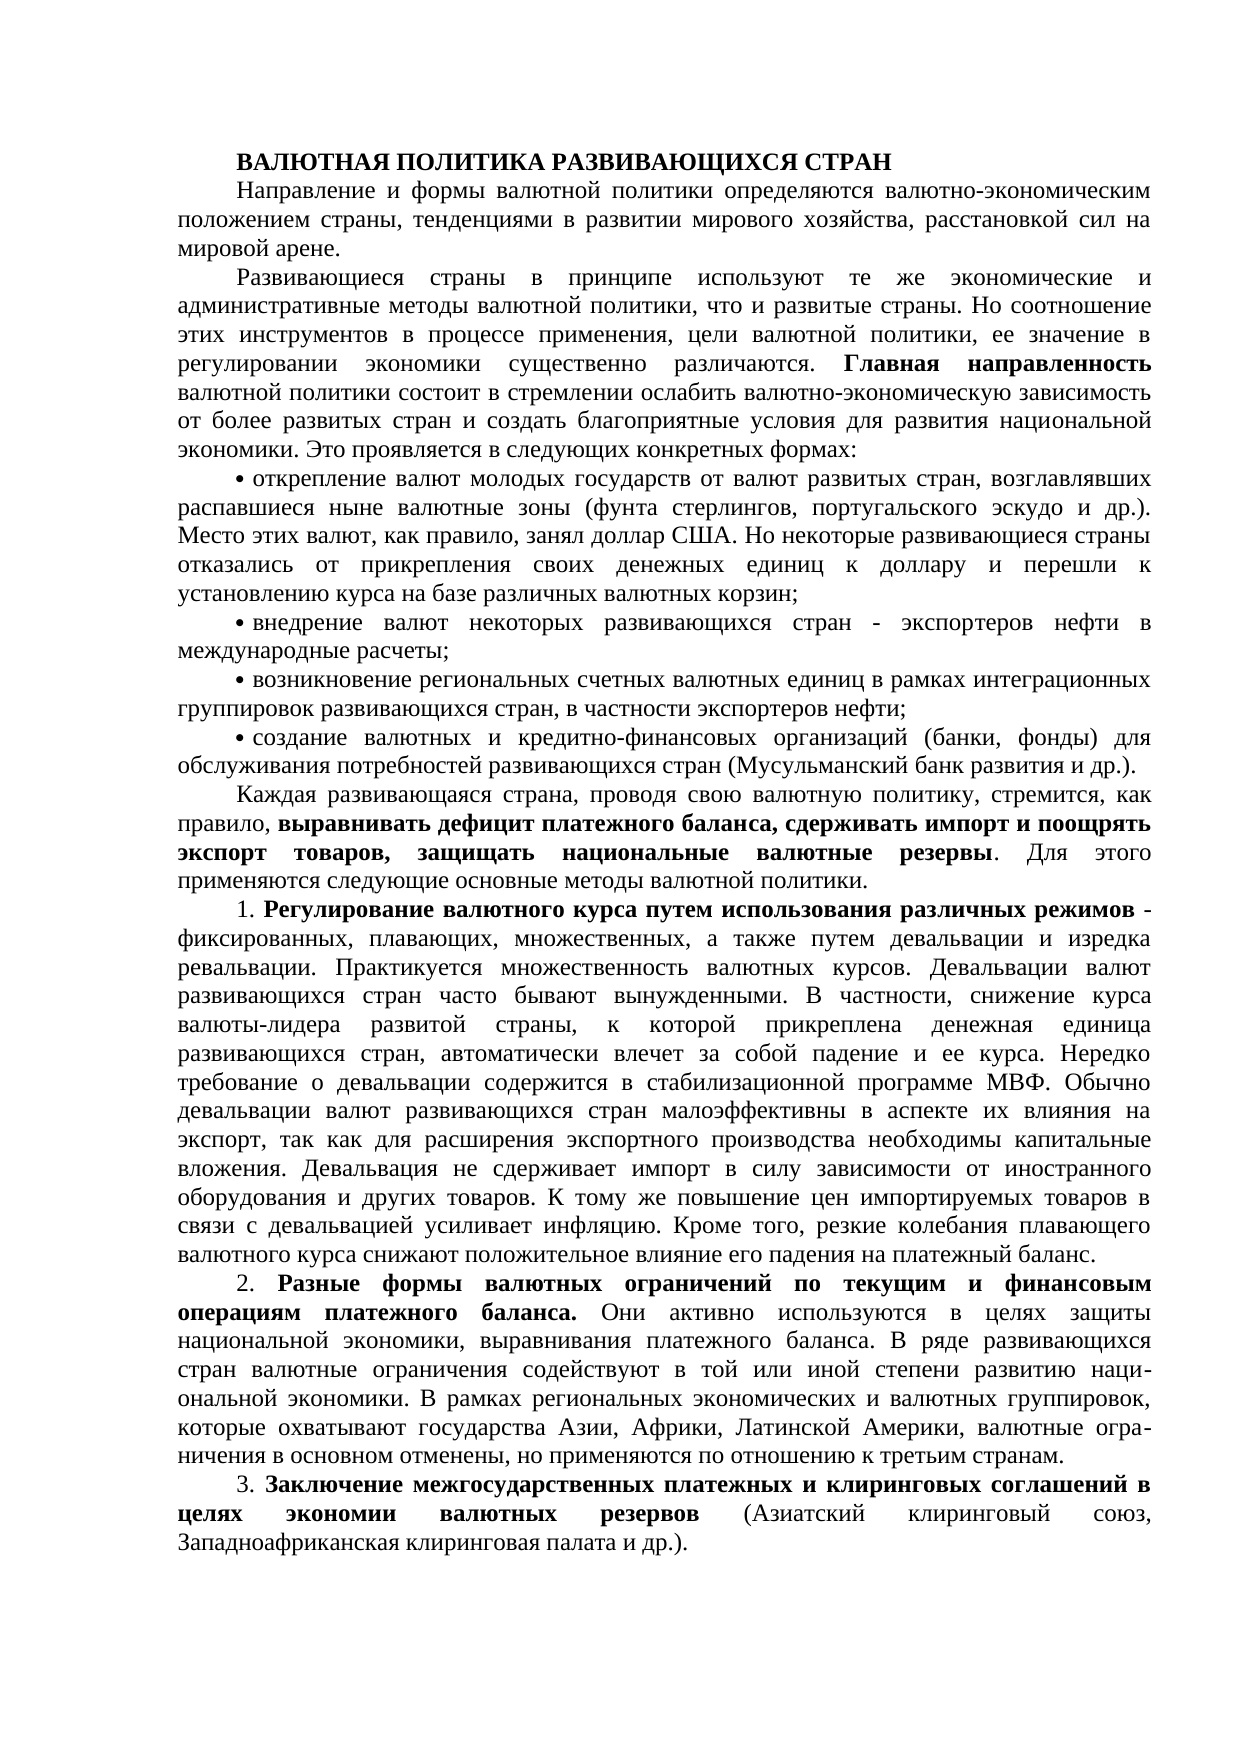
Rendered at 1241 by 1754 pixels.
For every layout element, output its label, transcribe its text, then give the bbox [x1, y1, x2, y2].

text ВАЛЮТНАЯ ПОЛИТИКА РАЗВИВАЮЩИХСЯ СТРАН [177, 147, 1152, 176]
text 1. Регулирование валютного курса путем использования различных режимов - фиксированных, плавающих, множественных, а также путем девальвации и изредка ревальвации. Практикуется множественность валютных курсов. Девальвации валют развивающихся стран часто бывают вынужденными. В частности, снижение курса валюты-лидера развитой страны, к которой прикреплена денежная единица развивающихся стран, автоматически влечет за собой падение и ее курса. Нередко требование о девальвации содержится в стабилизационной программе МВФ. Обычно девальвации валют развивающихся стран малоэффективны в аспекте их влияния на экспорт, так как для расширения экспортного производства необходимы капитальные вложения. Девальвация не сдерживает импорт в силу зависимости от иностранного оборудования и других товаров. К тому же повышение цен импортируемых товаров в связи с девальвацией усиливает инфляцию. Кроме того, резкие колебания плавающего валютного курса снижают положительное влияние его падения на платежный баланс. [177, 894, 1152, 1268]
list возникновение региональных счетных валютных единиц в рамках интеграционных группировок развивающихся стран, в частности экспортеров нефти; [177, 664, 1152, 722]
list создание валютных и кредитно-финансовых организаций (банки, фонды) для обслуживания потребностей развивающихся стран (Мусульманский банк развития и др.). [177, 722, 1152, 779]
list открепление валют молодых государств от валют развитых стран, возглавлявших распавшиеся ныне валютные зоны (фунта стерлингов, португальского эскудо и др.). Место этих валют, как правило, занял доллар США. Но некоторые развивающиеся страны отказались от прикрепления своих денежных единиц к доллару и перешли к установлению курса на базе различных валютных корзин; [177, 463, 1152, 607]
text Направление и формы валютной политики определяются валютно-экономическим положением страны, тенденциями в развитии мирового хозяйства, расстановкой сил на мировой арене. [177, 176, 1152, 262]
text Каждая развивающаяся страна, проводя свою валютную политику, стремится, как правило, выравнивать дефицит платежного баланса, сдерживать импорт и поощрять экспорт товаров, защищать национальные валютные резервы. Для этого применяются следующие основные методы валютной политики. [177, 779, 1152, 894]
text 3. Заключение межгосударственных платежных и клиринговых соглашений в целях экономии валютных резервов (Азиатский клиринговый союз, Западноафриканская клиринговая палата и др.). [177, 1469, 1152, 1556]
text 2. Разные формы валютных ограничений по текущим и финансовым операциям платежного баланса. Они активно используются в целях защиты национальной экономики, выравнивания платежного баланса. В ряде развивающихся стран валютные ограничения содействуют в той или иной степени развитию национальной экономики. В рамках региональных экономических и валютных группировок, которые охватывают государства Азии, Африки, Латинской Америки, валютные ограничения в основном отменены, но применяются по отношению к третьим странам. [177, 1268, 1152, 1469]
list внедрение валют некоторых развивающихся стран - экспортеров нефти в международные расчеты; [177, 607, 1152, 664]
text Развивающиеся страны в принципе используют те же экономические и административные методы валютной политики, что и развитые страны. Но соотношение этих инструментов в процессе применения, цели валютной политики, ее значение в регулировании экономики существенно различаются. Главная направленность валютной политики состоит в стремлении ослабить валютно-экономическую зависимость от более развитых стран и создать благоприятные условия для развития национальной экономики. Это проявляется в следующих конкретных формах: [177, 262, 1152, 463]
